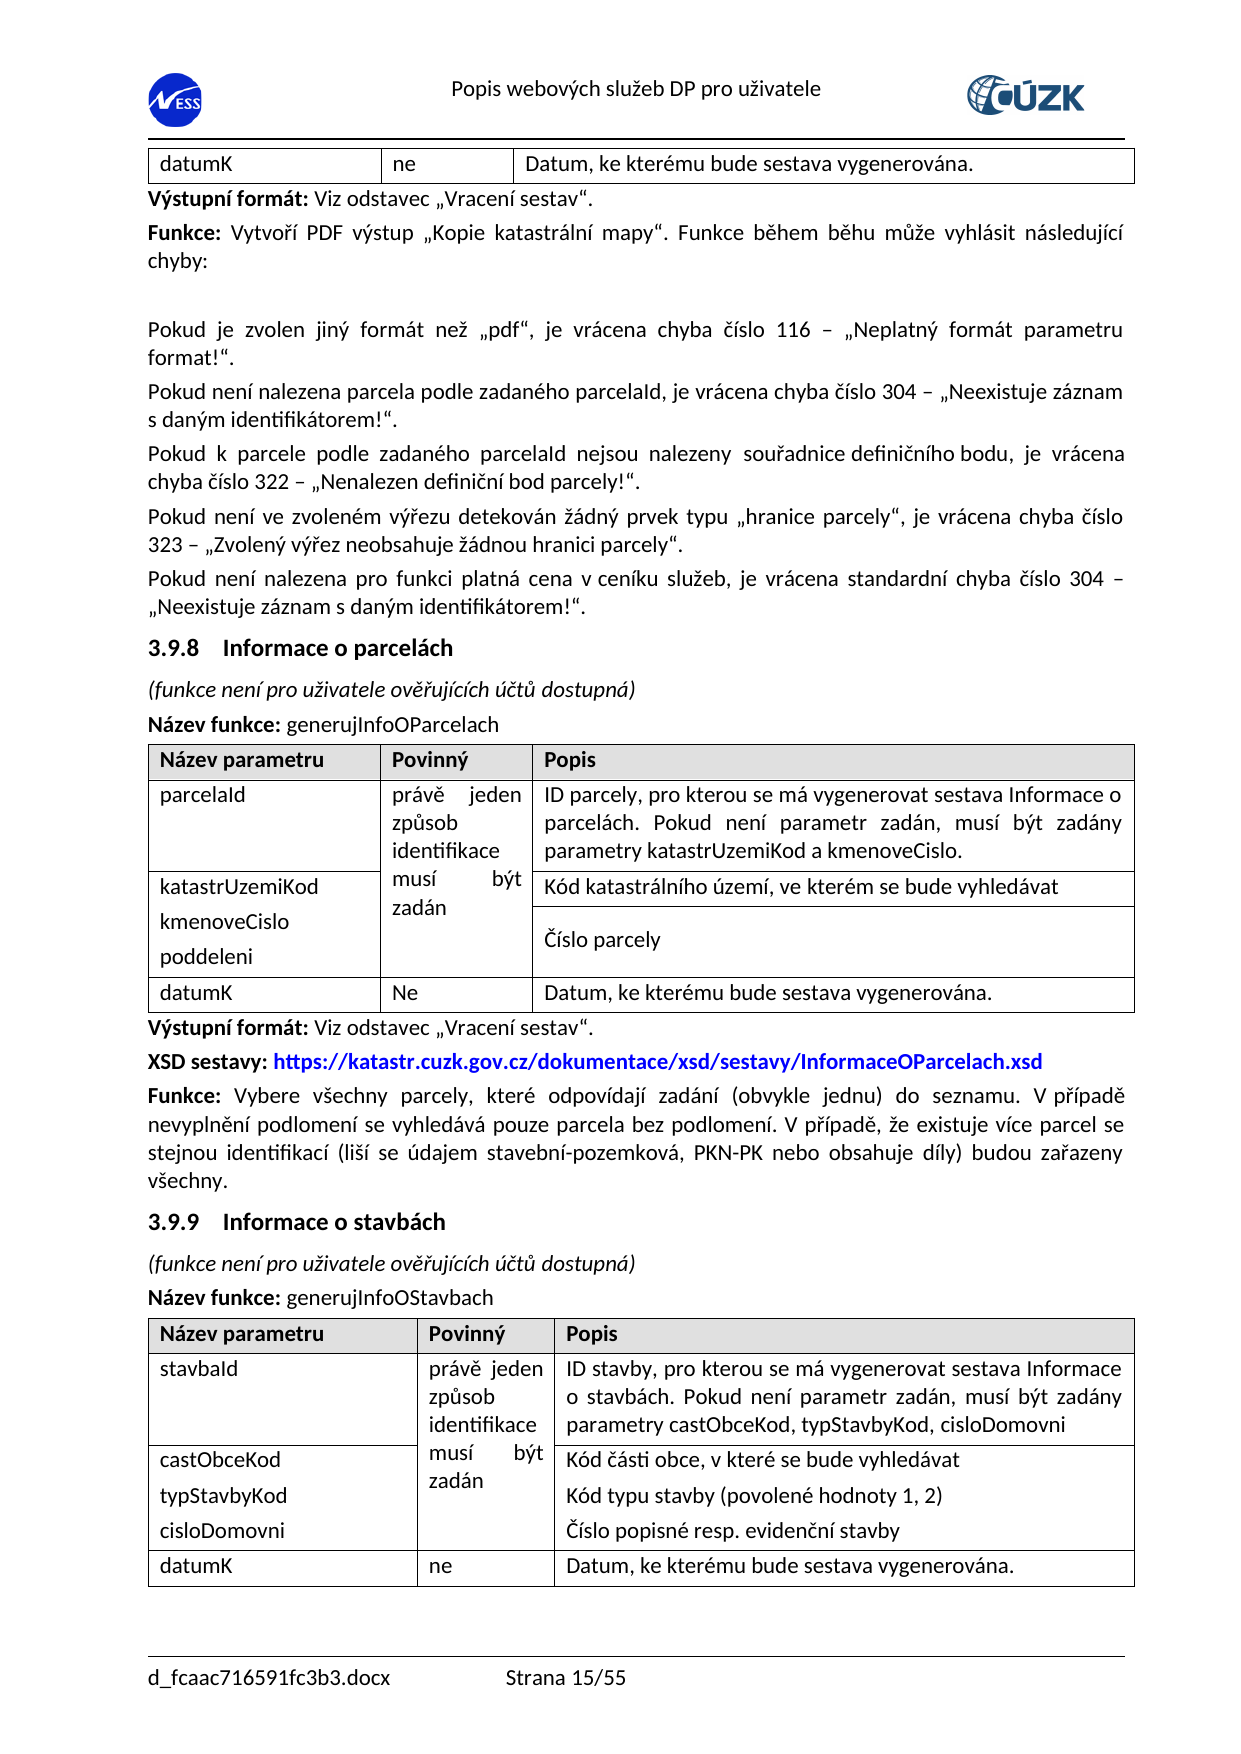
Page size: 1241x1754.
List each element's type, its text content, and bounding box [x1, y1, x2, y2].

text Název funkce: generujInfoOParcelach [148, 710, 1125, 738]
table_cell castObceKod [149, 1446, 417, 1480]
table_cell ID parcely, pro kterou se má vygenerovat sestava Informace o parcelách. Pokud není parametr zadán, musí být zadány parametry katastrUzemiKod a kmenoveCislo. [533, 781, 1134, 871]
text (funkce není pro uživatele ověřujících účtů dostupná) [148, 1249, 1125, 1277]
table_cell ID stavby, pro kterou se má vygenerovat sestava Informace o stavbách. Pokud není parametr zadán, musí být zadány parametry castObceKod, typStavbyKod, cisloDomovni [555, 1354, 1134, 1444]
text Pokud k parcele podle zadaného parcelaId nejsou nalezeny souřadnice definičního bodu, je vrácena chyba číslo 322 – „Nenalezen definiční bod parcely!“. [148, 439, 1125, 496]
text Funkce: Vybere všechny parcely, které odpovídají zadání (obvykle jednu) do seznamu. V případě nevyplnění podlomení se vyhledává pouze parcela bez podlomení. V případě, že existuje více parcel se stejnou identifikací (liší se údajem stavební-pozemková, PKN-PK nebo obsahuje díly) budou zařazeny všechny. [148, 1082, 1125, 1194]
text Název funkce: generujInfoOStavbach [148, 1283, 1125, 1312]
table_header Povinný [381, 745, 532, 779]
table_header Název parametru [149, 745, 380, 779]
table_cell právě jeden způsob identifikace musí být zadán [381, 781, 532, 977]
table_cell Datum, ke kterému bude sestava vygenerována. [555, 1551, 1134, 1586]
text Výstupní formát: Viz odstavec „Vracení sestav“. [148, 1013, 1125, 1041]
table_cell Ne [381, 978, 532, 1012]
text Pokud není nalezena pro funkci platná cena v ceníku služeb, je vrácena standardní chyba číslo 304 – „Neexistuje záznam s daným identifikátorem!“. [148, 564, 1125, 620]
picture [148, 73, 202, 127]
table_cell kmenoveCislo [149, 906, 380, 941]
table_cell Kód části obce, v které se bude vyhledávat [555, 1446, 1134, 1480]
table_cell cisloDomovni [149, 1515, 417, 1550]
table_cell datumK [149, 978, 380, 1012]
table_cell Kód typu stavby (povolené hodnoty 1, 2) [555, 1480, 1134, 1515]
table_cell Datum, ke kterému bude sestava vygenerována. [533, 978, 1134, 1012]
text Výstupní formát: Viz odstavec „Vracení sestav“. [148, 184, 1125, 212]
table_cell poddeleni [149, 941, 380, 977]
subtitle Informace o parcelách [148, 633, 1125, 663]
text XSD sestavy: https://katastr.cuzk.gov.cz/dokumentace/xsd/sestavy/InformaceOParcelach.xsd [148, 1047, 1125, 1075]
table_cell datumK [149, 149, 381, 183]
table_header Povinný [418, 1319, 554, 1353]
table_cell datumK [149, 1551, 417, 1586]
table_header Popis [533, 745, 1134, 779]
table_cell Kód katastrálního území, ve kterém se bude vyhledávat [533, 872, 1134, 906]
text Funkce: Vytvoří PDF výstup „Kopie katastrální mapy“. Funkce během běhu může vyhlásit následující chyby: [148, 218, 1125, 274]
table_cell Datum, ke kterému bude sestava vygenerována. [514, 149, 1134, 183]
text Pokud není ve zvoleném výřezu detekován žádný prvek typu „hranice parcely“, je vrácena chyba číslo 323 – „Zvolený výřez neobsahuje žádnou hranici parcely“. [148, 502, 1125, 558]
table_cell typStavbyKod [149, 1480, 417, 1515]
table_cell ne [382, 149, 513, 183]
table_cell ne [418, 1551, 554, 1586]
picture [967, 75, 1085, 115]
text (funkce není pro uživatele ověřujících účtů dostupná) [148, 676, 1125, 704]
table_cell stavbaId [149, 1354, 417, 1444]
table_cell Číslo popisné resp. evidenční stavby [555, 1515, 1134, 1550]
table_header Název parametru [149, 1319, 417, 1353]
table_cell Číslo parcely [533, 907, 1134, 977]
table_cell parcelaId [149, 781, 380, 871]
text Pokud není nalezena parcela podle zadaného parcelaId, je vrácena chyba číslo 304 – „Neexistuje záznam s daným identifikátorem!“. [148, 377, 1125, 433]
subtitle Informace o stavbách [148, 1206, 1125, 1237]
table_cell právě jeden způsob identifikace musí být zadán [418, 1354, 554, 1550]
text Pokud je zvolen jiný formát než „pdf“, je vrácena chyba číslo 116 – „Neplatný formát parametru format!“. [148, 315, 1125, 371]
table_header Popis [555, 1319, 1134, 1353]
table_cell katastrUzemiKod [149, 872, 380, 906]
